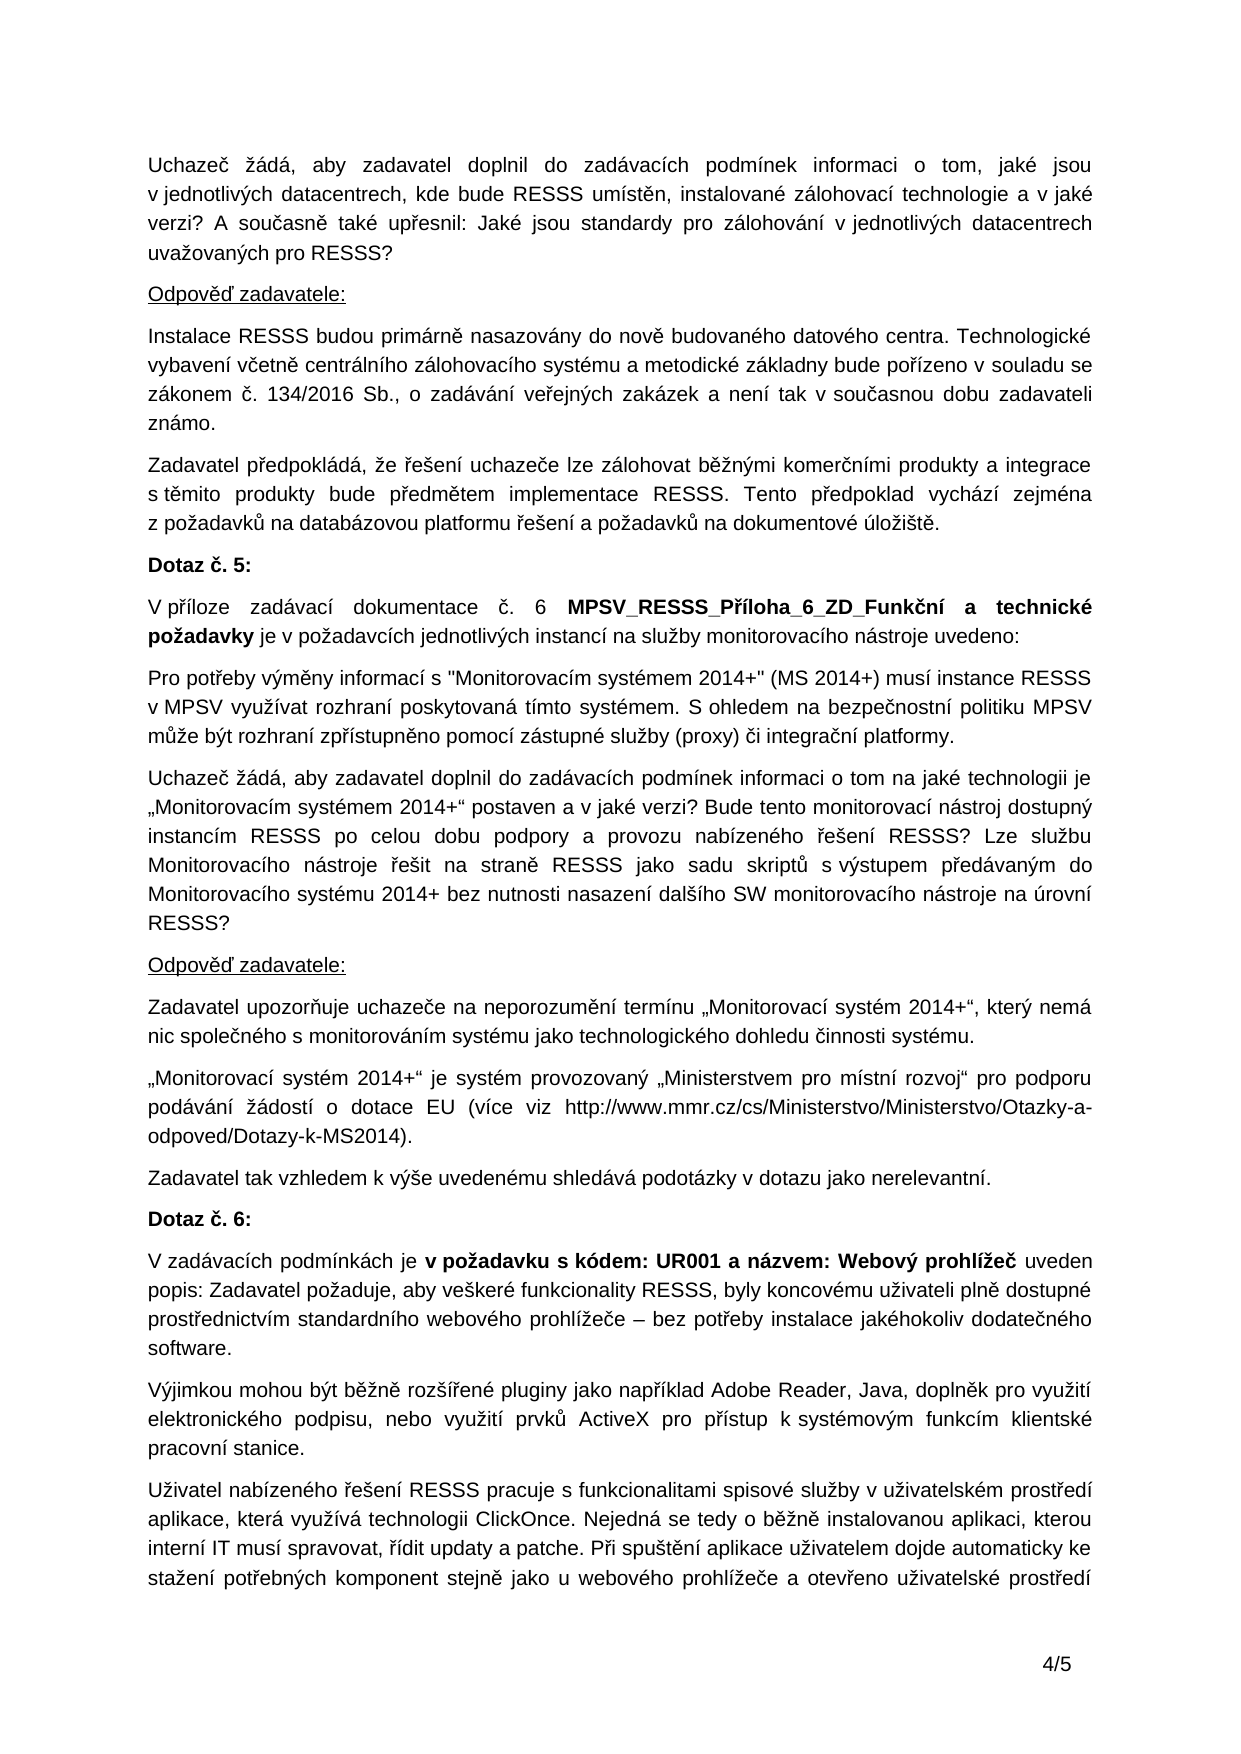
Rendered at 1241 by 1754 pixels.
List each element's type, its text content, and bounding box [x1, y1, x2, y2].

text Zadavatel předpokládá, že řešení uchazeče lze zálohovat běžnými komerčními produkty a integrace s těmito produkty bude předmětem implementace RESSS. Tento předpoklad vychází zejména z požadavků na databázovou platformu řešení a požadavků na dokumentové úložiště. [148, 448, 1093, 535]
text Odpověď zadavatele: [148, 277, 1093, 306]
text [148, 1473, 1093, 1589]
text Zadavatel tak vzhledem k výše uvedenému shledává podotázky v dotazu jako nerelevantní. [148, 1160, 1093, 1189]
text Dotaz č. 5: [148, 548, 1093, 577]
text Uchazeč žádá, aby zadavatel doplnil do zadávacích podmínek informaci o tom na jaké technologii je „Monitorovacím systémem 2014+“ postaven a v jaké verzi? Bude tento monitorovací nástroj dostupný instancím RESSS po celou dobu podpory a provozu nabízeného řešení RESSS? Lze službu Monitorovacího nástroje řešit na straně RESSS jako sadu skriptů s výstupem předávaným do Monitorovacího systému 2014+ bez nutnosti nasazení dalšího SW monitorovacího nástroje na úrovní RESSS? [148, 760, 1093, 935]
text Uchazeč žádá, aby zadavatel doplnil do zadávacích podmínek informaci o tom, jaké jsou v jednotlivých datacentrech, kde bude RESSS umístěn, instalované zálohovací technologie a v jaké verzi? A současně také upřesnil: Jaké jsou standardy pro zálohování v jednotlivých datacentrech uvažovaných pro RESSS? [148, 148, 1093, 264]
text Dotaz č. 6: [148, 1202, 1093, 1231]
text Instalace RESSS budou primárně nasazovány do nově budovaného datového centra. Technologické vybavení včetně centrálního zálohovacího systému a metodické základny bude pořízeno v souladu se zákonem č. 134/2016 Sb., o zadávání veřejných zakázek a není tak v současnou dobu zadavateli známo. [148, 318, 1093, 435]
text V příloze zadávací dokumentace č. 6 MPSV_RESSS_Příloha_6_ZD_Funkční a technické požadavky je v požadavcích jednotlivých instancí na služby monitorovacího nástroje uvedeno: [148, 589, 1093, 648]
text „Monitorovací systém 2014+“ je systém provozovaný „Ministerstvem pro místní rozvoj“ pro podporu podávání žádostí o dotace EU (více viz http://www.mmr.cz/cs/Ministerstvo/Ministerstvo/Otazky-a-odpoved/Dotazy-k-MS2014). [148, 1060, 1093, 1148]
text Zadavatel upozorňuje uchazeče na neporozumění termínu „Monitorovací systém 2014+“, který nemá nic společného s monitorováním systému jako technologického dohledu činnosti systému. [148, 989, 1093, 1048]
text V zadávacích podmínkách je v požadavku s kódem: UR001 a názvem: Webový prohlížeč uveden popis: Zadavatel požaduje, aby veškeré funkcionality RESSS, byly koncovému uživateli plně dostupné prostřednictvím standardního webového prohlížeče – bez potřeby instalace jakéhokoliv dodatečného software. [148, 1243, 1093, 1360]
text Pro potřeby výměny informací s "Monitorovacím systémem 2014+" (MS 2014+) musí instance RESSS v MPSV využívat rozhraní poskytovaná tímto systémem. S ohledem na bezpečnostní politiku MPSV může být rozhraní zpřístupněno pomocí zástupné služby (proxy) či integrační platformy. [148, 660, 1093, 748]
text Odpověď zadavatele: [148, 948, 1093, 977]
text Výjimkou mohou být běžně rozšířené pluginy jako například Adobe Reader, Java, doplněk pro využití elektronického podpisu, nebo využití prvků ActiveX pro přístup k systémovým funkcím klientské pracovní stanice. [148, 1373, 1093, 1460]
